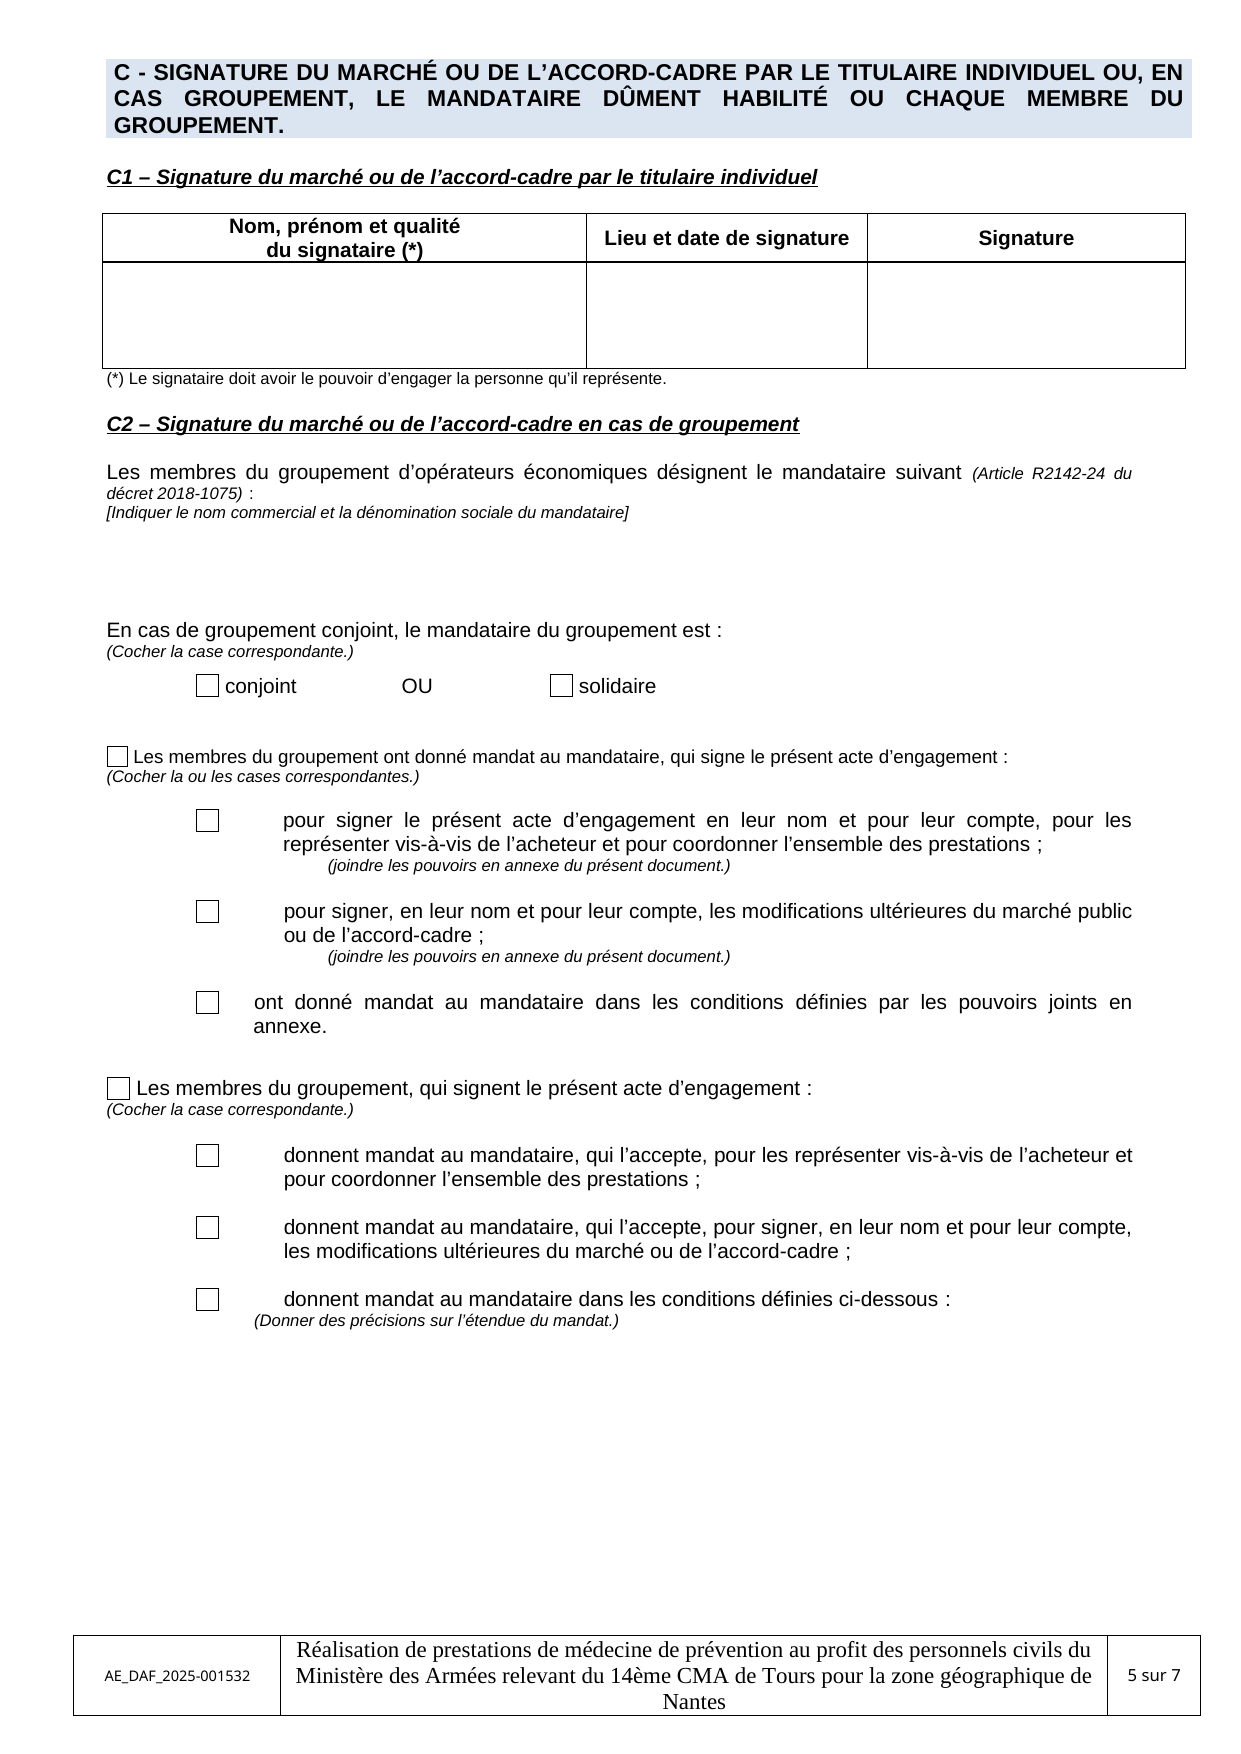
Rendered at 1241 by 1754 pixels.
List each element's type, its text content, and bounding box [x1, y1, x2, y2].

text donnent mandat au mandataire, qui l’accepte, pour signer, en leur nom et pour leur compte, les modifications ultérieures du marché ou de l’accord-cadre ; [195, 1215, 1134, 1263]
text ont donné mandat au mandataire dans les conditions définies par les pouvoirs joints en annexe. [136, 990, 1134, 1038]
text (Cocher la ou les cases correspondantes.) [106, 767, 1134, 786]
text Les membres du groupement, qui signent le présent acte d’engagement : [106, 1076, 1134, 1100]
text (Cocher la case correspondante.) [106, 1100, 1134, 1119]
table_header Nom, prénom et qualité du signataire (*) [103, 214, 586, 261]
text pour signer, en leur nom et pour leur compte, les modifications ultérieures du marché public ou de l’accord-cadre ; [195, 899, 1134, 947]
text (joindre les pouvoirs en annexe du présent document.) [106, 856, 1134, 875]
table_header C - Signature du marché ou de l’accord-cadre par le titulaire individuel ou, en cas groupement, le mandataire dûment habilité ou chaque membre du groupement. [106, 59, 1192, 138]
text (*) Le signataire doit avoir le pouvoir d’engager la personne qu’il représente. [106, 369, 1134, 388]
text (Cocher la case correspondante.) [106, 642, 1134, 661]
text donnent mandat au mandataire, qui l’accepte, pour les représenter vis-à-vis de l’acheteur et pour coordonner l’ensemble des prestations ; [195, 1143, 1134, 1191]
text Les membres du groupement ont donné mandat au mandataire, qui signe le présent acte d’engagement : [106, 745, 1134, 767]
text En cas de groupement conjoint, le mandataire du groupement est : [106, 618, 1134, 642]
text C1 – Signature du marché ou de l’accord-cadre par le titulaire individuel [106, 164, 1134, 188]
table_cell [868, 263, 1185, 368]
table_cell [103, 263, 586, 368]
text (Donner des précisions sur l’étendue du mandat.) [136, 1311, 1134, 1330]
table_header Signature [868, 214, 1185, 261]
text donnent mandat au mandataire dans les conditions définies ci-dessous : [180, 1287, 1134, 1311]
text C2 – Signature du marché ou de l’accord-cadre en cas de groupement [106, 412, 1134, 436]
table_cell [587, 263, 867, 368]
text Les membres du groupement d’opérateurs économiques désignent le mandataire suivant (Article R2142-24 du décret 2018-1075) : [106, 460, 1134, 503]
table_header Lieu et date de signature [587, 214, 867, 261]
text conjoint OU solidaire [106, 673, 1134, 697]
text (joindre les pouvoirs en annexe du présent document.) [106, 947, 1134, 966]
text [Indiquer le nom commercial et la dénomination sociale du mandataire] [106, 503, 1134, 522]
text pour signer le présent acte d’engagement en leur nom et pour leur compte, pour les représenter vis-à-vis de l’acheteur et pour coordonner l’ensemble des prestations ; [106, 808, 1134, 856]
